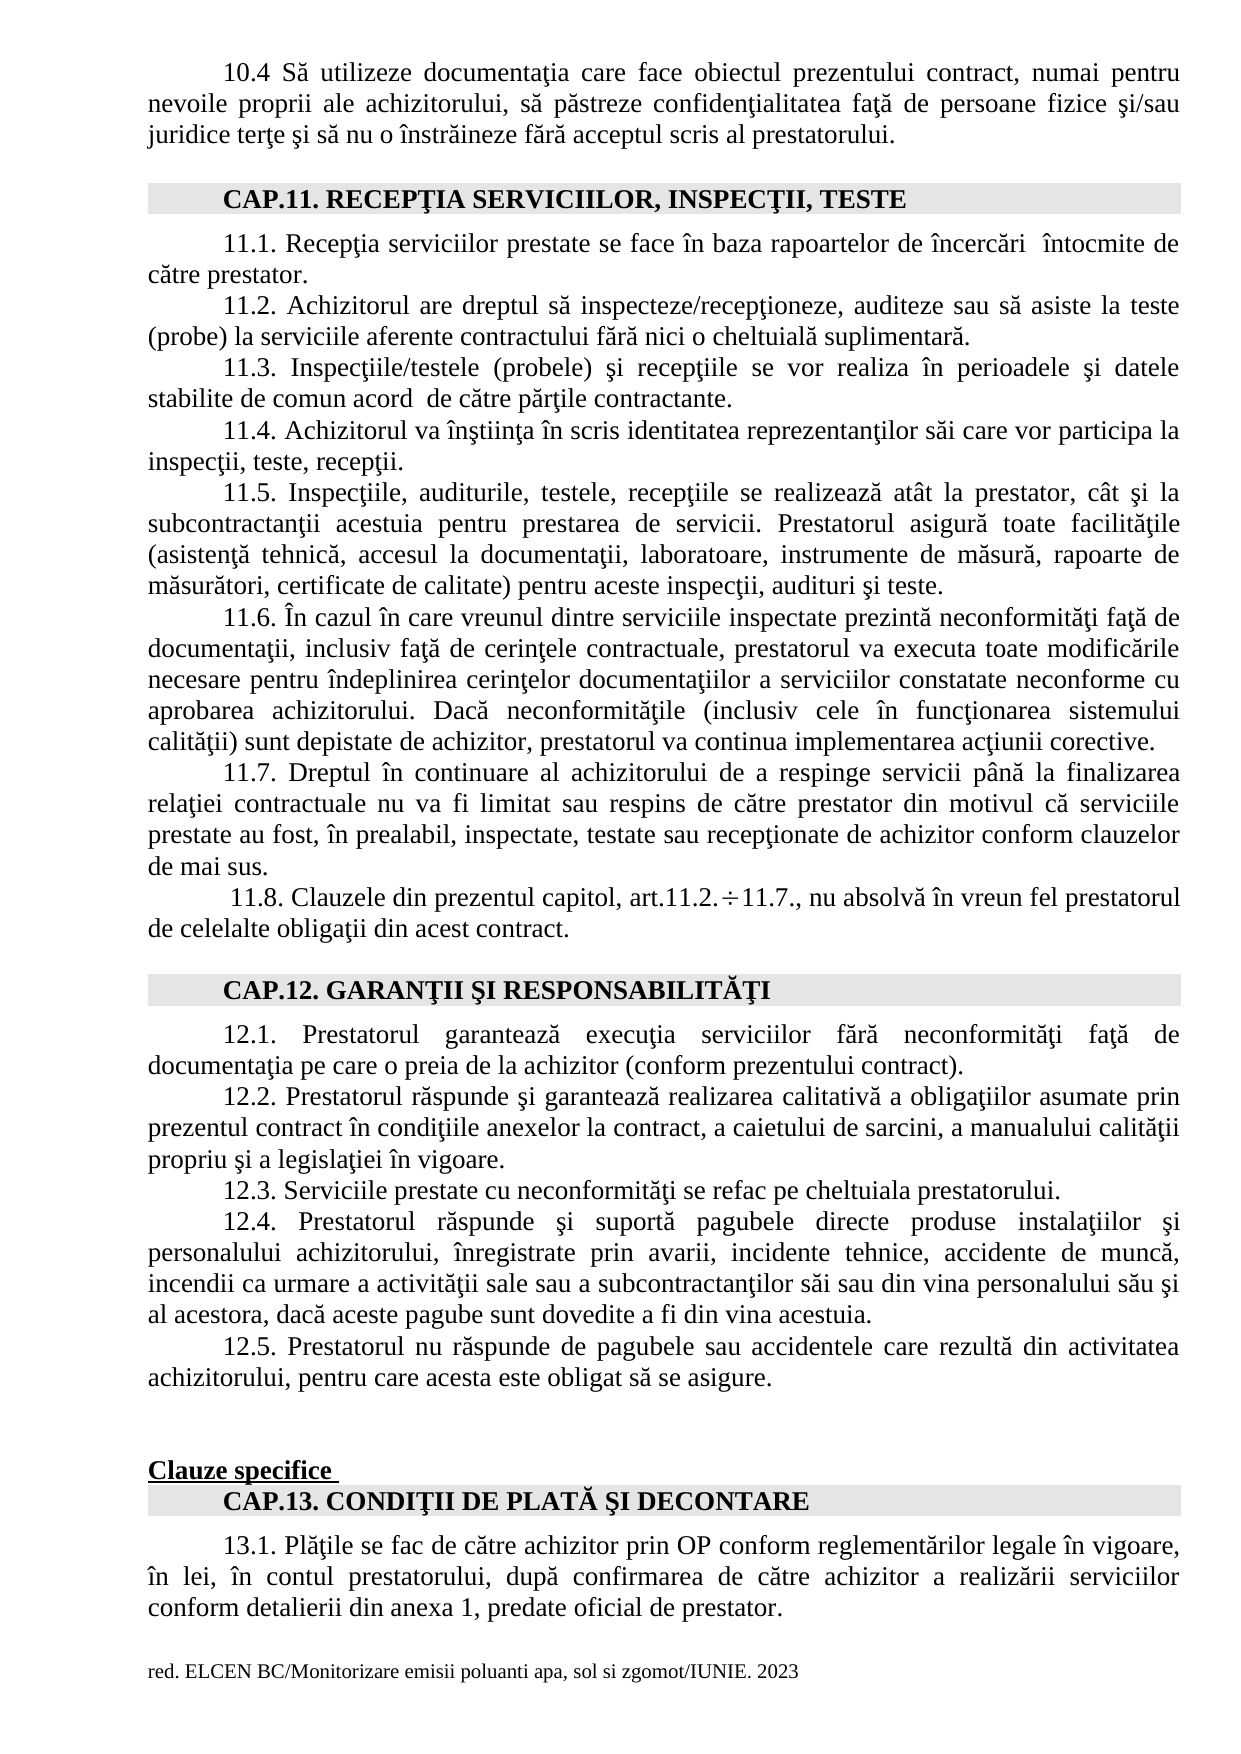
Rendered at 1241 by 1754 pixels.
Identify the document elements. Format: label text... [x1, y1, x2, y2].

text 12.1. Prestatorul garantează execuţia serviciilor fără neconformităţi faţă de documentaţia pe care o preia de la achizitor (conform prezentului contract). [148, 1018, 1181, 1080]
text 12.5. Prestatorul nu răspunde de pagubele sau accidentele care rezultă din activitatea achizitorului, pentru care acesta este obligat să se asigure. [148, 1329, 1181, 1392]
text 12.2. Prestatorul răspunde şi garantează realizarea calitativă a obligaţiilor asumate prin prezentul contract în condiţiile anexelor la contract, a caietului de sarcini, a manualului calităţii propriu şi a legislaţiei în vigoare. [148, 1080, 1181, 1174]
text 13.1. Plăţile se fac de către achizitor prin OP conform reglementărilor legale în vigoare, în lei, în contul prestatorului, după confirmarea de către achizitor a realizării serviciilor conform detalierii din anexa 1, predate oficial de prestator. [148, 1529, 1181, 1622]
text 11.2. Achizitorul are dreptul să inspecteze/recepţioneze, auditeze sau să asiste la teste (probe) la serviciile aferente contractului fără nici o cheltuială suplimentară. [148, 289, 1181, 351]
subtitle CAP.12. GARANŢII ŞI RESPONSABILITĂŢI [148, 974, 1181, 1006]
text 11.1. Recepţia serviciilor prestate se face în baza rapoartelor de încercări întocmite de către prestator. [148, 227, 1181, 289]
text 11.7. Dreptul în continuare al achizitorului de a respinge servicii până la finalizarea relaţiei contractuale nu va fi limitat sau respins de către prestator din motivul că serviciile prestate au fost, în prealabil, inspectate, testate sau recepţionate de achizitor conform clauzelor de mai sus. [148, 756, 1181, 881]
text 11.3. Inspecţiile/testele (probele) şi recepţiile se vor realiza în perioadele şi datele stabilite de comun acord de către părţile contractante. [148, 351, 1181, 414]
text 11.6. În cazul în care vreunul dintre serviciile inspectate prezintă neconformităţi faţă de documentaţii, inclusiv faţă de cerinţele contractuale, prestatorul va executa toate modificările necesare pentru îndeplinirea cerinţelor documentaţiilor a serviciilor constatate neconforme cu aprobarea achizitorului. Dacă neconformităţile (inclusiv cele în funcţionarea sistemului calităţii) sunt depistate de achizitor, prestatorul va continua implementarea acţiunii corective. [148, 601, 1181, 756]
text 11.8. Clauzele din prezentul capitol, art.11.2.11.7., nu absolvă în vreun fel prestatorul de celelalte obligaţii din acest contract. [148, 881, 1181, 943]
text 10.4 Să utilizeze documentaţia care face obiectul prezentului contract, numai pentru nevoile proprii ale achizitorului, să păstreze confidenţialitatea faţă de persoane fizice şi/sau juridice terţe şi să nu o înstrăineze fără acceptul scris al prestatorului. [148, 56, 1181, 150]
text 12.3. Serviciile prestate cu neconformităţi se refac pe cheltuiala prestatorului. [148, 1174, 1181, 1205]
text 12.4. Prestatorul răspunde şi suportă pagubele directe produse instalaţiilor şi personalului achizitorului, înregistrate prin avarii, incidente tehnice, accidente de muncă, incendii ca urmare a activităţii sale sau a subcontractanţilor săi sau din vina personalului său şi al acestora, dacă aceste pagube sunt dovedite a fi din vina acestuia. [148, 1205, 1181, 1329]
text 11.4. Achizitorul va înştiinţa în scris identitatea reprezentanţilor săi care vor participa la inspecţii, teste, recepţii. [148, 414, 1181, 476]
text Clauze specifice [148, 1454, 1181, 1485]
subtitle CAP.13. CONDIŢII DE PLATĂ ŞI DECONTARE [148, 1485, 1181, 1516]
subtitle CAP.11. RECEPŢIA SERVICIILOR, INSPECŢII, TESTE [148, 183, 1181, 214]
text 11.5. Inspecţiile, auditurile, testele, recepţiile se realizează atât la prestator, cât şi la subcontractanţii acestuia pentru prestarea de servicii. Prestatorul asigură toate facilităţile (asistenţă tehnică, accesul la documentaţii, laboratoare, instrumente de măsură, rapoarte de măsurători, certificate de calitate) pentru aceste inspecţii, audituri şi teste. [148, 476, 1181, 601]
